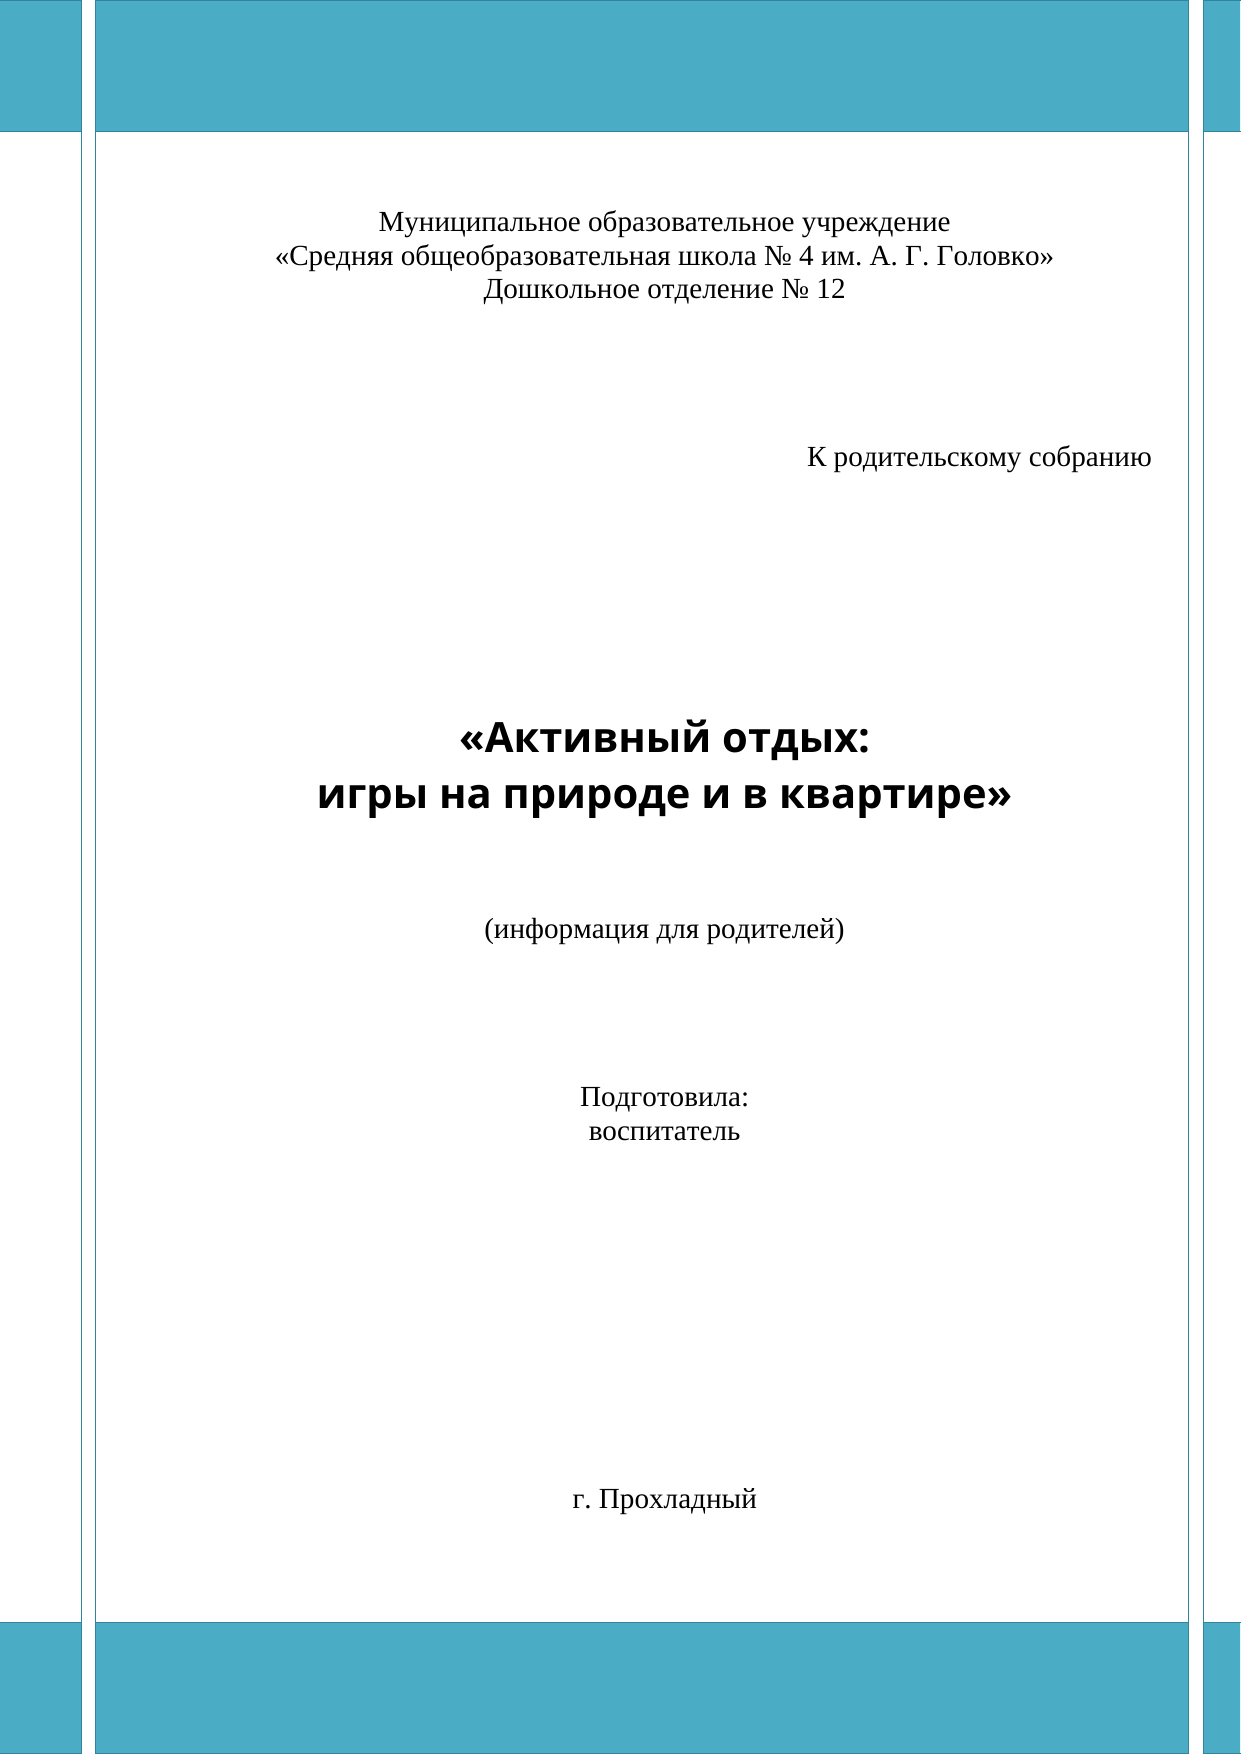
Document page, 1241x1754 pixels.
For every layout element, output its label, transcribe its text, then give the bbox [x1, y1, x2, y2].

text «Активный отдых: [177, 707, 1152, 764]
text Муниципальное образовательное учреждение [177, 204, 1152, 238]
text К родительскому собранию [177, 439, 1152, 473]
text Подготовила: [177, 1079, 1152, 1113]
text игры на природе и в квартире» [177, 764, 1152, 821]
text воспитатель [177, 1113, 1152, 1146]
text г. Прохладный [177, 1482, 1152, 1515]
text «Средняя общеобразовательная школа № 4 им. А. Г. Головко» [177, 238, 1152, 271]
text Дошкольное отделение № 12 [177, 271, 1152, 305]
text (информация для родителей) [177, 911, 1152, 945]
